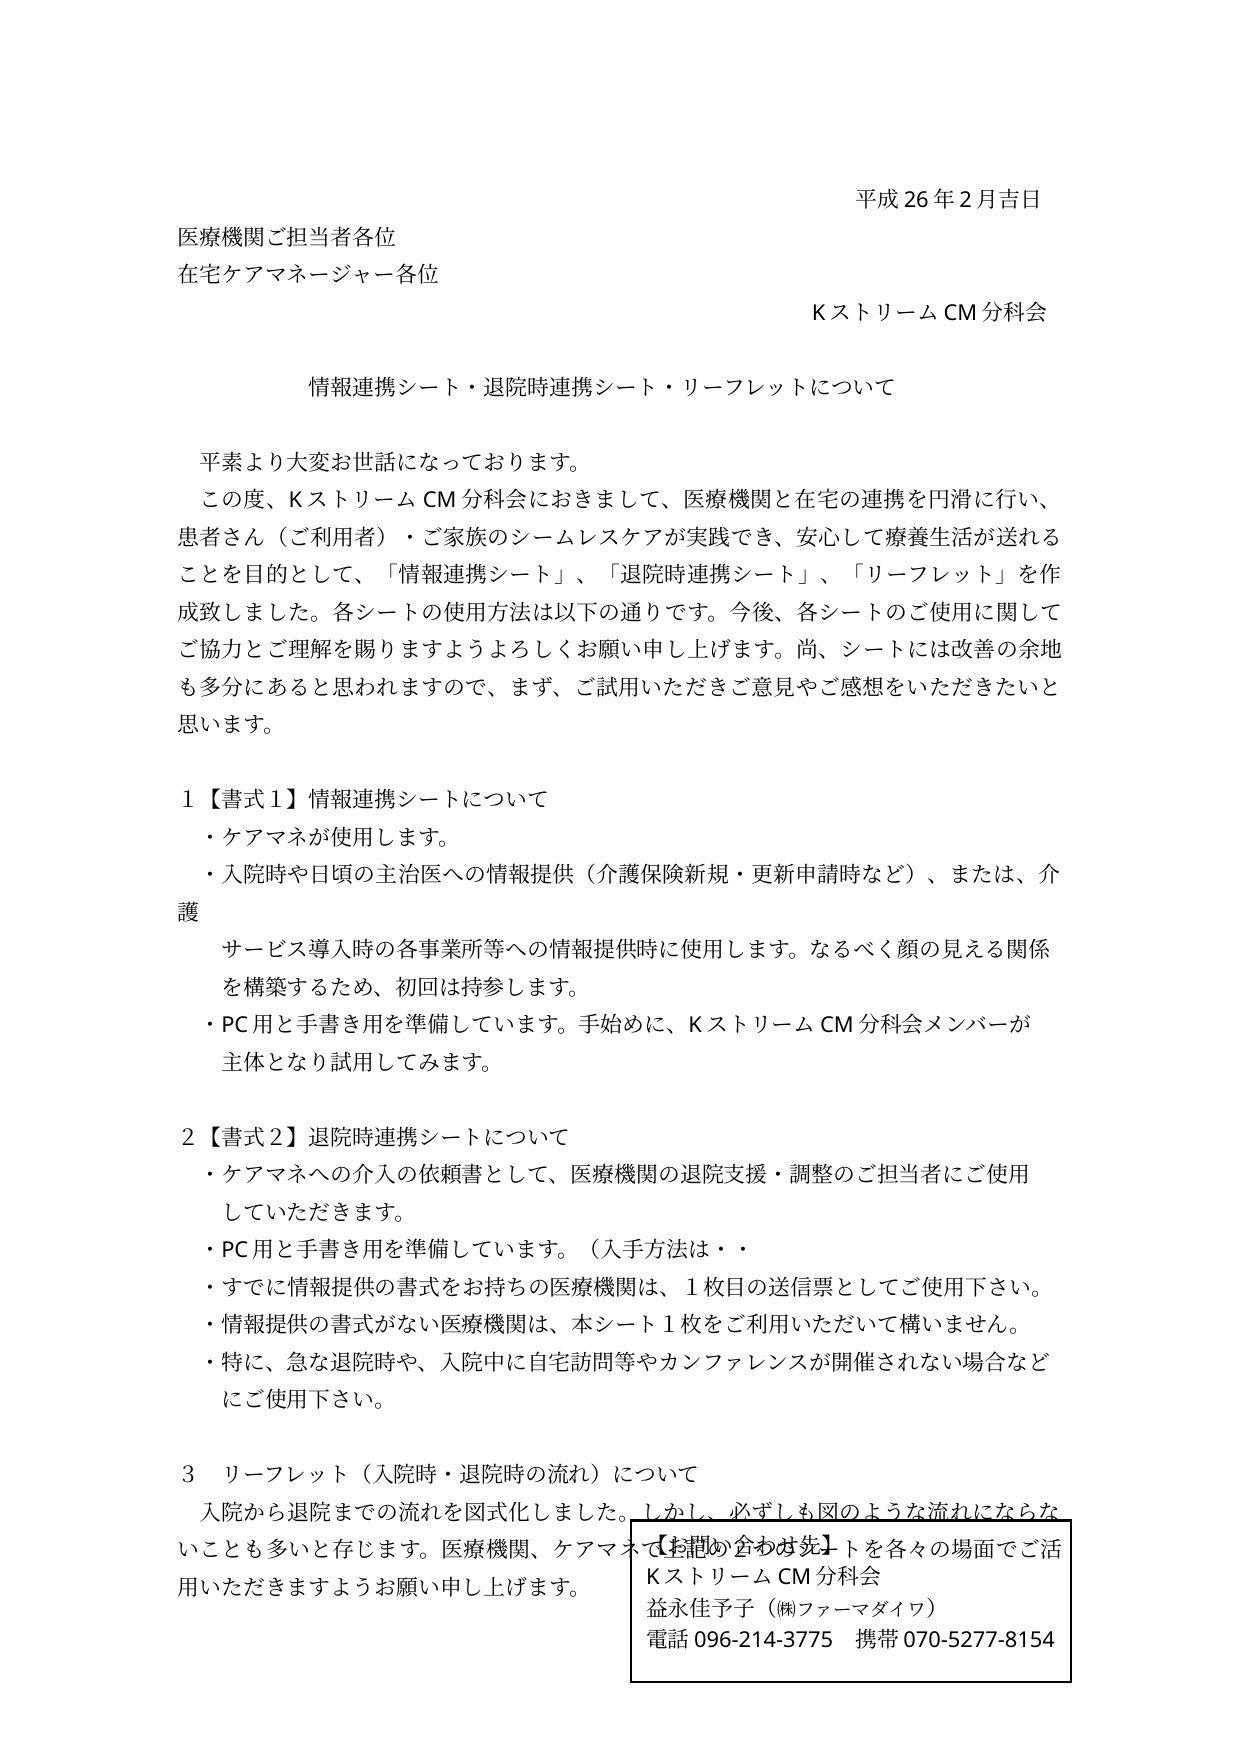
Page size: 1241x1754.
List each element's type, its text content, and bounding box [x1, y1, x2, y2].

text ３ リーフレット（入院時・退院時の流れ）について [177, 1454, 1063, 1492]
text ・入院時や日頃の主治医への情報提供（介護保険新規・更新申請時など）、または、介護 [177, 854, 1063, 929]
text 主体となり試用してみます。 [177, 1042, 1063, 1079]
text KストリームCM分科会 [177, 292, 1063, 329]
text していただきます。 [177, 1192, 1063, 1229]
text ・情報提供の書式がない医療機関は、本シート１枚をご利用いただいて構いません。 [177, 1304, 1063, 1342]
text 医療機関ご担当者各位 [177, 217, 1063, 254]
text 在宅ケアマネージャー各位 [177, 254, 1063, 292]
text この度、KストリームCM分科会におきまして、医療機関と在宅の連携を円滑に行い、患者さん（ご利用者）・ご家族のシームレスケアが実践でき、安心して療養生活が送れることを目的として、「情報連携シート」、「退院時連携シート」、「リーフレット」を作成致しました。各シートの使用方法は以下の通りです。今後、各シートのご使用に関して、ご協力とご理解を賜りますようよろしくお願い申し上げます。尚、シートには改善の余地も多分にあると思われますので、まず、ご試用いただきご意見やご感想をいただきたいと思います。 [177, 479, 1063, 742]
text を構築するため、初回は持参します。 [177, 967, 1063, 1004]
text 平素より大変お世話になっております。 [177, 442, 1063, 479]
text １【書式１】情報連携シートについて [177, 779, 1063, 817]
text ・ケアマネへの介入の依頼書として、医療機関の退院支援・調整のご担当者にご使用 [177, 1154, 1063, 1192]
text サービス導入時の各事業所等への情報提供時に使用します。なるべく顔の見える関係 [177, 929, 1063, 967]
text ・PC用と手書き用を準備しています。手始めに、KストリームCM分科会メンバーが [177, 1004, 1063, 1042]
text 情報連携シート・退院時連携シート・リーフレットについて [177, 367, 1063, 404]
text 平成26年2月吉日 [177, 179, 1063, 217]
text ・特に、急な退院時や、入院中に自宅訪問等やカンファレンスが開催されない場合など [177, 1342, 1063, 1379]
text 入院から退院までの流れを図式化しました。しかし、必ずしも図のような流れにならないことも多いと存じます。医療機関、ケアマネで上記の２つのシートを各々の場面でご活用いただきますようお願い申し上げます。 [177, 1492, 1063, 1604]
text ・すでに情報提供の書式をお持ちの医療機関は、１枚目の送信票としてご使用下さい。 [177, 1267, 1063, 1304]
text ・PC用と手書き用を準備しています。（入手方法は・・ [177, 1229, 1063, 1267]
text ・ケアマネが使用します。 [177, 817, 1063, 854]
text ２【書式２】退院時連携シートについて [177, 1117, 1063, 1154]
text にご使用下さい。 [177, 1379, 1063, 1417]
